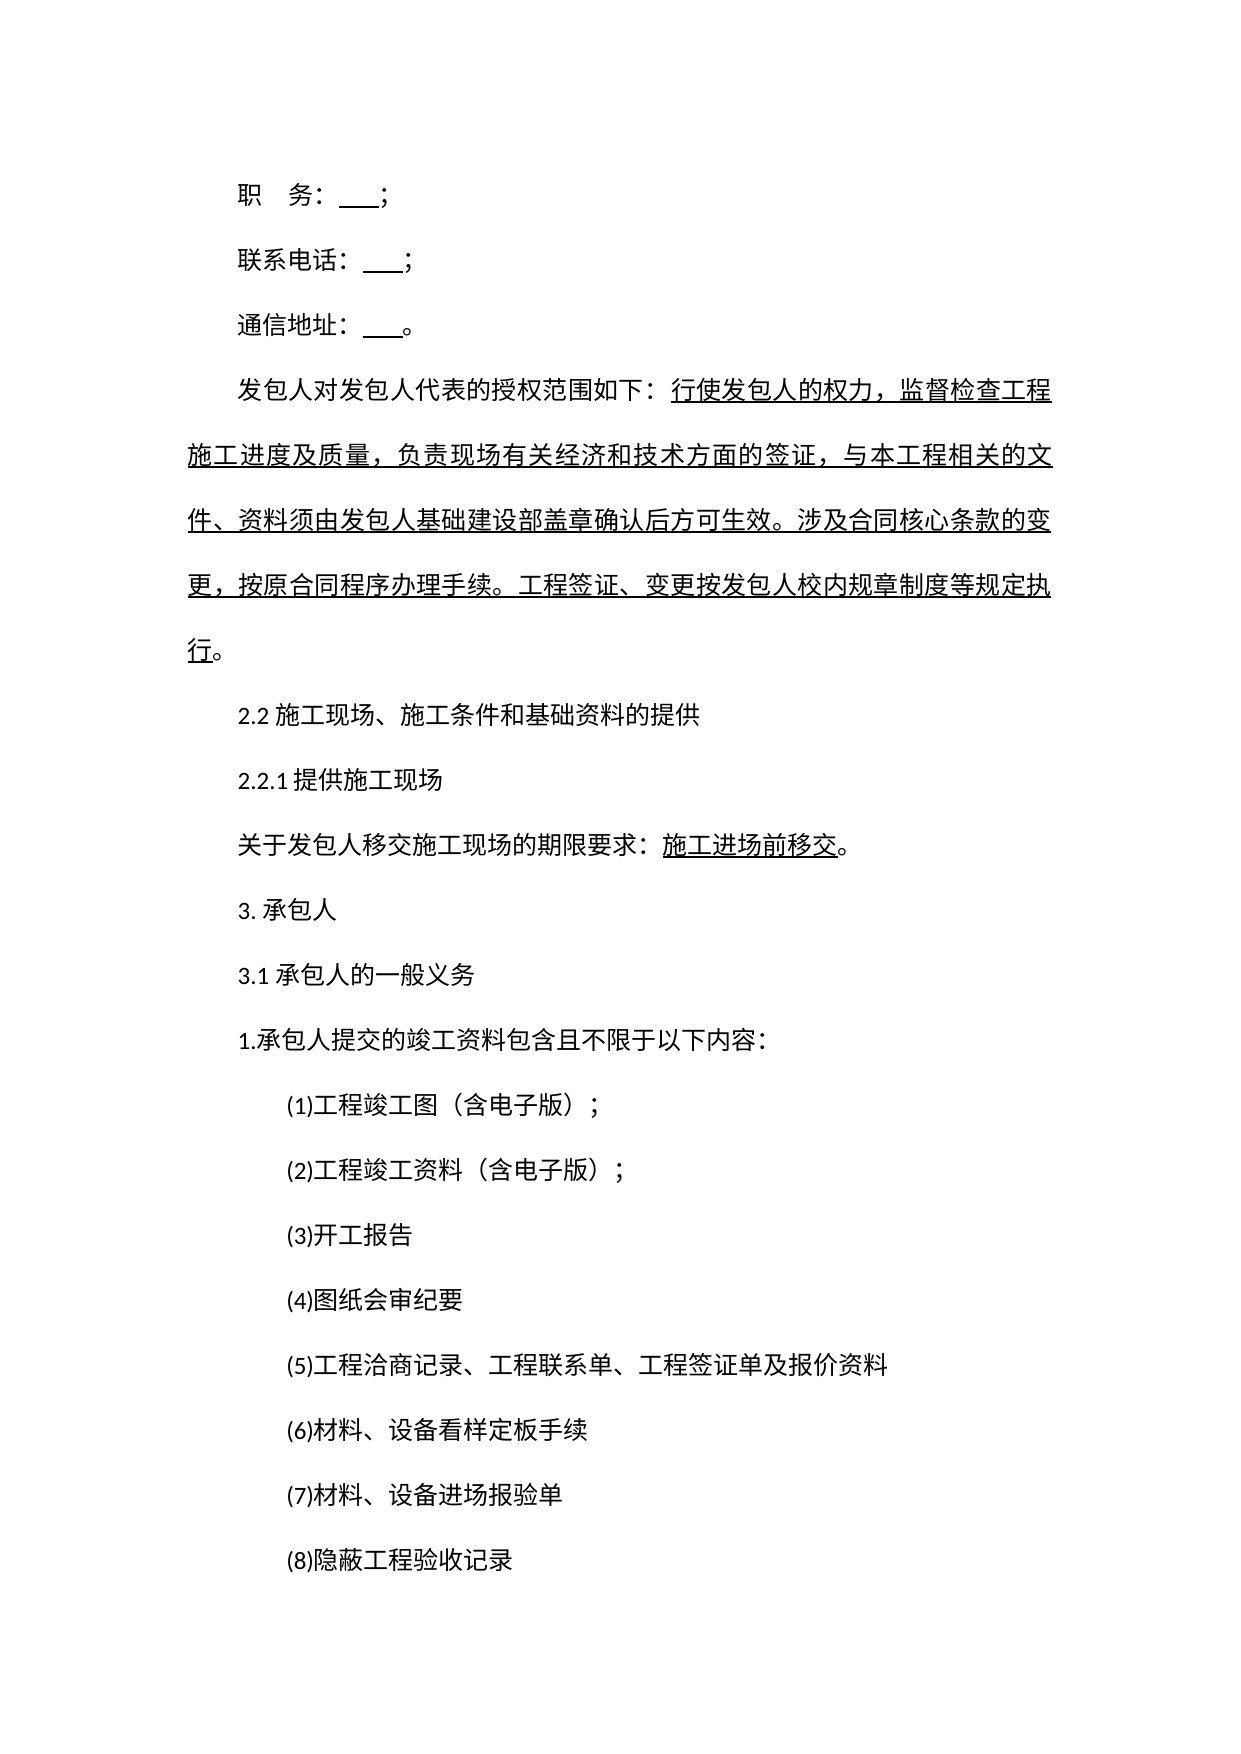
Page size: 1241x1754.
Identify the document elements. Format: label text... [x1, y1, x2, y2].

text 关于发包人移交施工现场的期限要求：施工进场前移交。 [187, 812, 1053, 877]
text (1)工程竣工图（含电子版）； [286, 1072, 1053, 1137]
text (2)工程竣工资料（含电子版）； [286, 1137, 1053, 1202]
text (8)隐蔽工程验收记录 [286, 1527, 1053, 1592]
text 职 务： ； [187, 162, 1053, 227]
text (7)材料、设备进场报验单 [286, 1462, 1053, 1527]
text (4)图纸会审纪要 [286, 1267, 1053, 1332]
text (3)开工报告 [286, 1202, 1053, 1267]
text 3. 承包人 [187, 877, 1053, 942]
text (5)工程洽商记录、工程联系单、工程签证单及报价资料 [286, 1332, 1053, 1397]
text 3.1 承包人的一般义务 [187, 942, 1053, 1007]
text 联系电话： ； [187, 227, 1053, 292]
text 发包人对发包人代表的授权范围如下：行使发包人的权力，监督检查工程施工进度及质量，负责现场有关经济和技术方面的签证，与本工程相关的文件、资料须由发包人基础建设部盖章确认后方可生效。涉及合同核心条款的变更，按原合同程序办理手续。工程签证、变更按发包人校内规章制度等规定执行。 [187, 467, 1053, 682]
text 1.承包人提交的竣工资料包含且不限于以下内容： [187, 1007, 1053, 1072]
text 2.2 施工现场、施工条件和基础资料的提供 [187, 682, 1053, 747]
text 2.2.1提供施工现场 [187, 747, 1053, 812]
text 通信地址： 。 [187, 292, 1053, 357]
text 发包人对发包人代表的授权范围如下：行使发包人的权力，监督检查工程施工进度及质量，负责现场有关经济和技术方面的签证，与本工程相关的文件、资料须由发包人基础建设部盖章确认后方可生效。涉及合同核心条款的变更，按原合同程序办理手续。工程签证、变更按发包人校内规章制度等规定执行。 [187, 357, 1053, 466]
text (6)材料、设备看样定板手续 [286, 1397, 1053, 1462]
